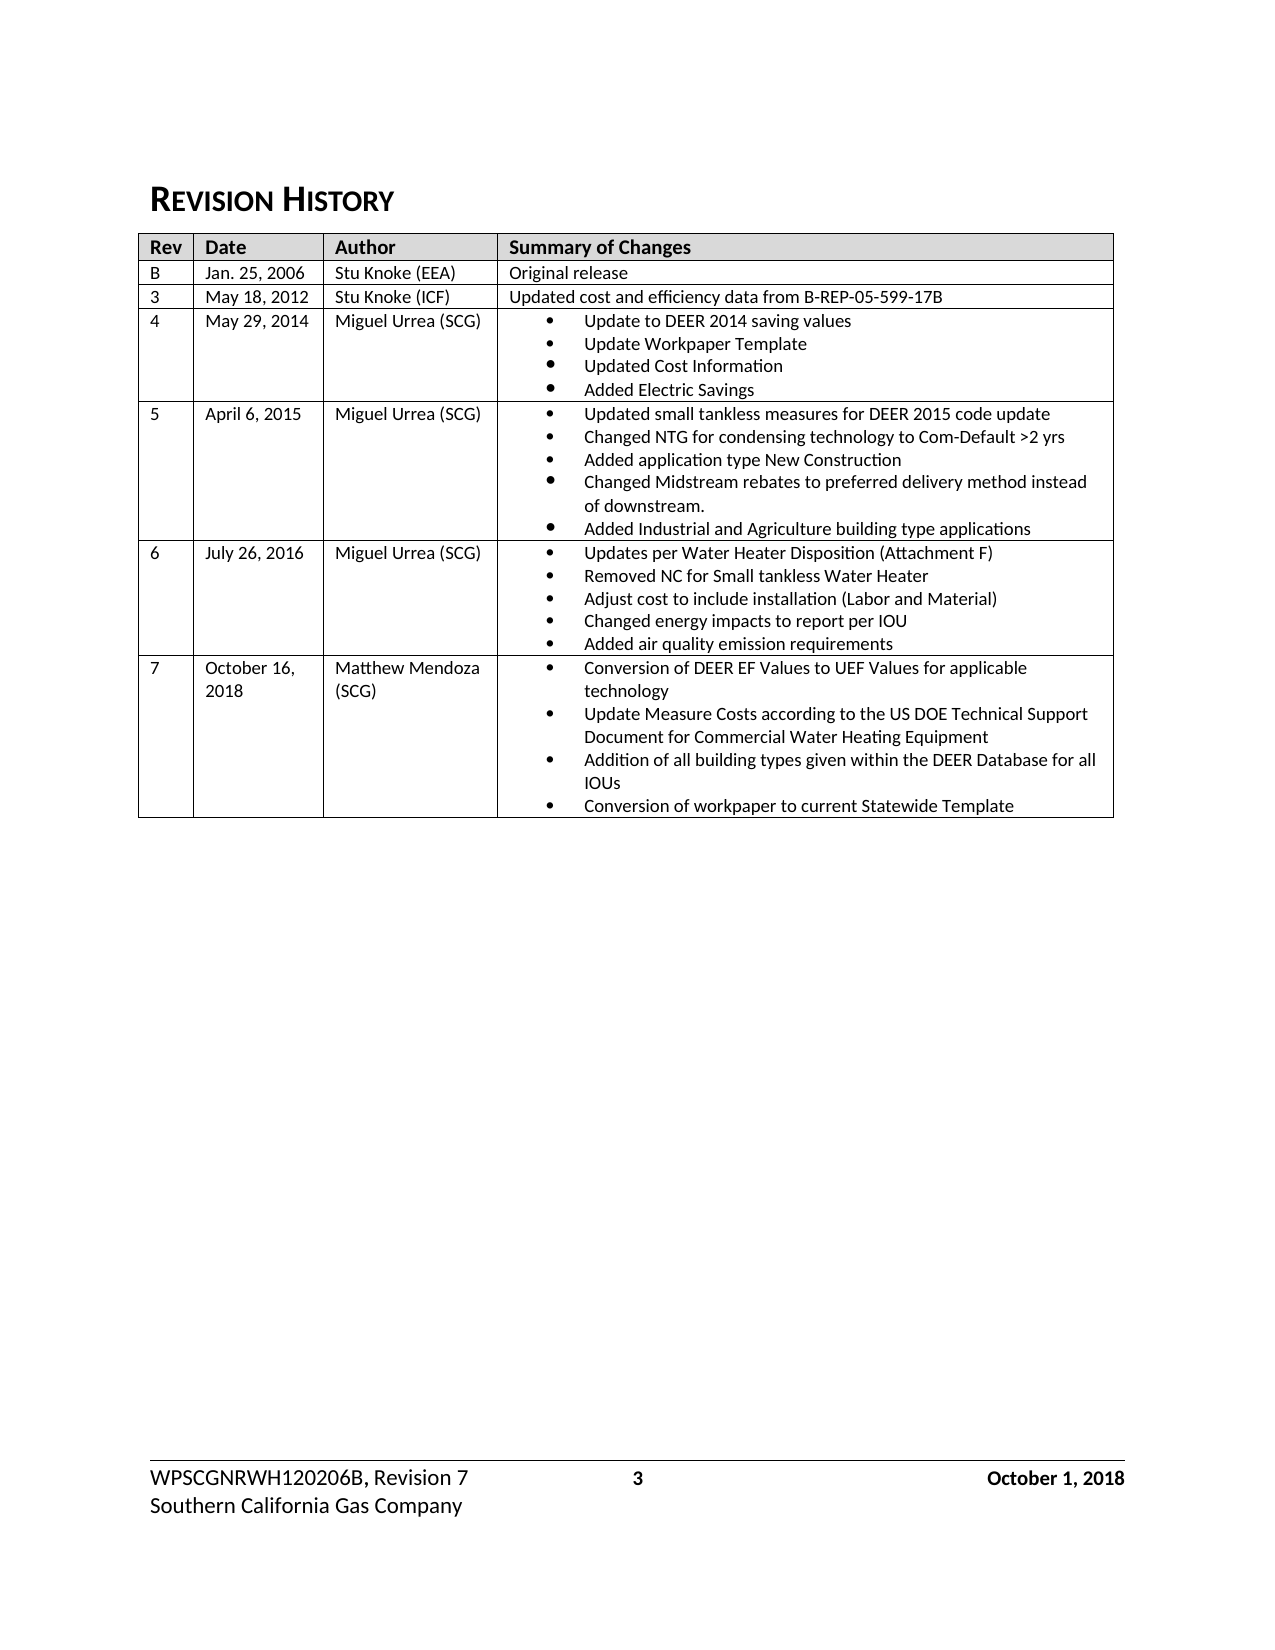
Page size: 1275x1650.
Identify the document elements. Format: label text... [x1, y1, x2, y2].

table_cell Jan. 25, 2006 [194, 261, 323, 284]
table_cell 5 [139, 402, 193, 540]
table_cell April 6, 2015 [194, 402, 323, 540]
table_cell May 18, 2012 [194, 285, 323, 308]
table_cell Conversion of DEER EF Values to UEF Values for applicable technology Update Measure Costs according to the US DOE Technical Support Document for Commercial Water Heating Equipment Addition of all building types given within the DEER Database for all IOUs Conversion of workpaper to current Statewide Template [498, 656, 1113, 817]
table_cell 3 [139, 285, 193, 308]
table_cell Miguel Urrea (SCG) [324, 309, 497, 401]
table_cell Updated small tankless measures for DEER 2015 code update Changed NTG for condensing technology to Com-Default >2 yrs Added application type New Construction Changed Midstream rebates to preferred delivery method instead of downstream. Added Industrial and Agriculture building type applications [498, 402, 1113, 540]
table_cell Miguel Urrea (SCG) [324, 541, 497, 655]
table_header Date [194, 234, 323, 260]
table_cell Stu Knoke (EEA) [324, 261, 497, 284]
table_cell July 26, 2016 [194, 541, 323, 655]
table_cell Matthew Mendoza (SCG) [324, 656, 497, 817]
table_cell 4 [139, 309, 193, 401]
table_cell Stu Knoke (ICF) [324, 285, 497, 308]
table_cell Updates per Water Heater Disposition (Attachment F) Removed NC for Small tankless Water Heater Adjust cost to include installation (Labor and Material) Changed energy impacts to report per IOU Added air quality emission requirements [498, 541, 1113, 655]
table_header Summary of Changes [498, 234, 1113, 260]
table_cell October 16, 2018 [194, 656, 323, 817]
table_cell B [139, 261, 193, 284]
subtitle Revision History [150, 175, 1125, 221]
table_cell 7 [139, 656, 193, 817]
table_cell 6 [139, 541, 193, 655]
table_cell Original release [498, 261, 1113, 284]
table_cell Updated cost and efficiency data from B-REP-05-599-17B [498, 285, 1113, 308]
table_cell May 29, 2014 [194, 309, 323, 401]
table_header Rev [139, 234, 193, 260]
table_cell Miguel Urrea (SCG) [324, 402, 497, 540]
table_cell Update to DEER 2014 saving values Update Workpaper Template Updated Cost Information Added Electric Savings [498, 309, 1113, 401]
table_header Author [324, 234, 497, 260]
